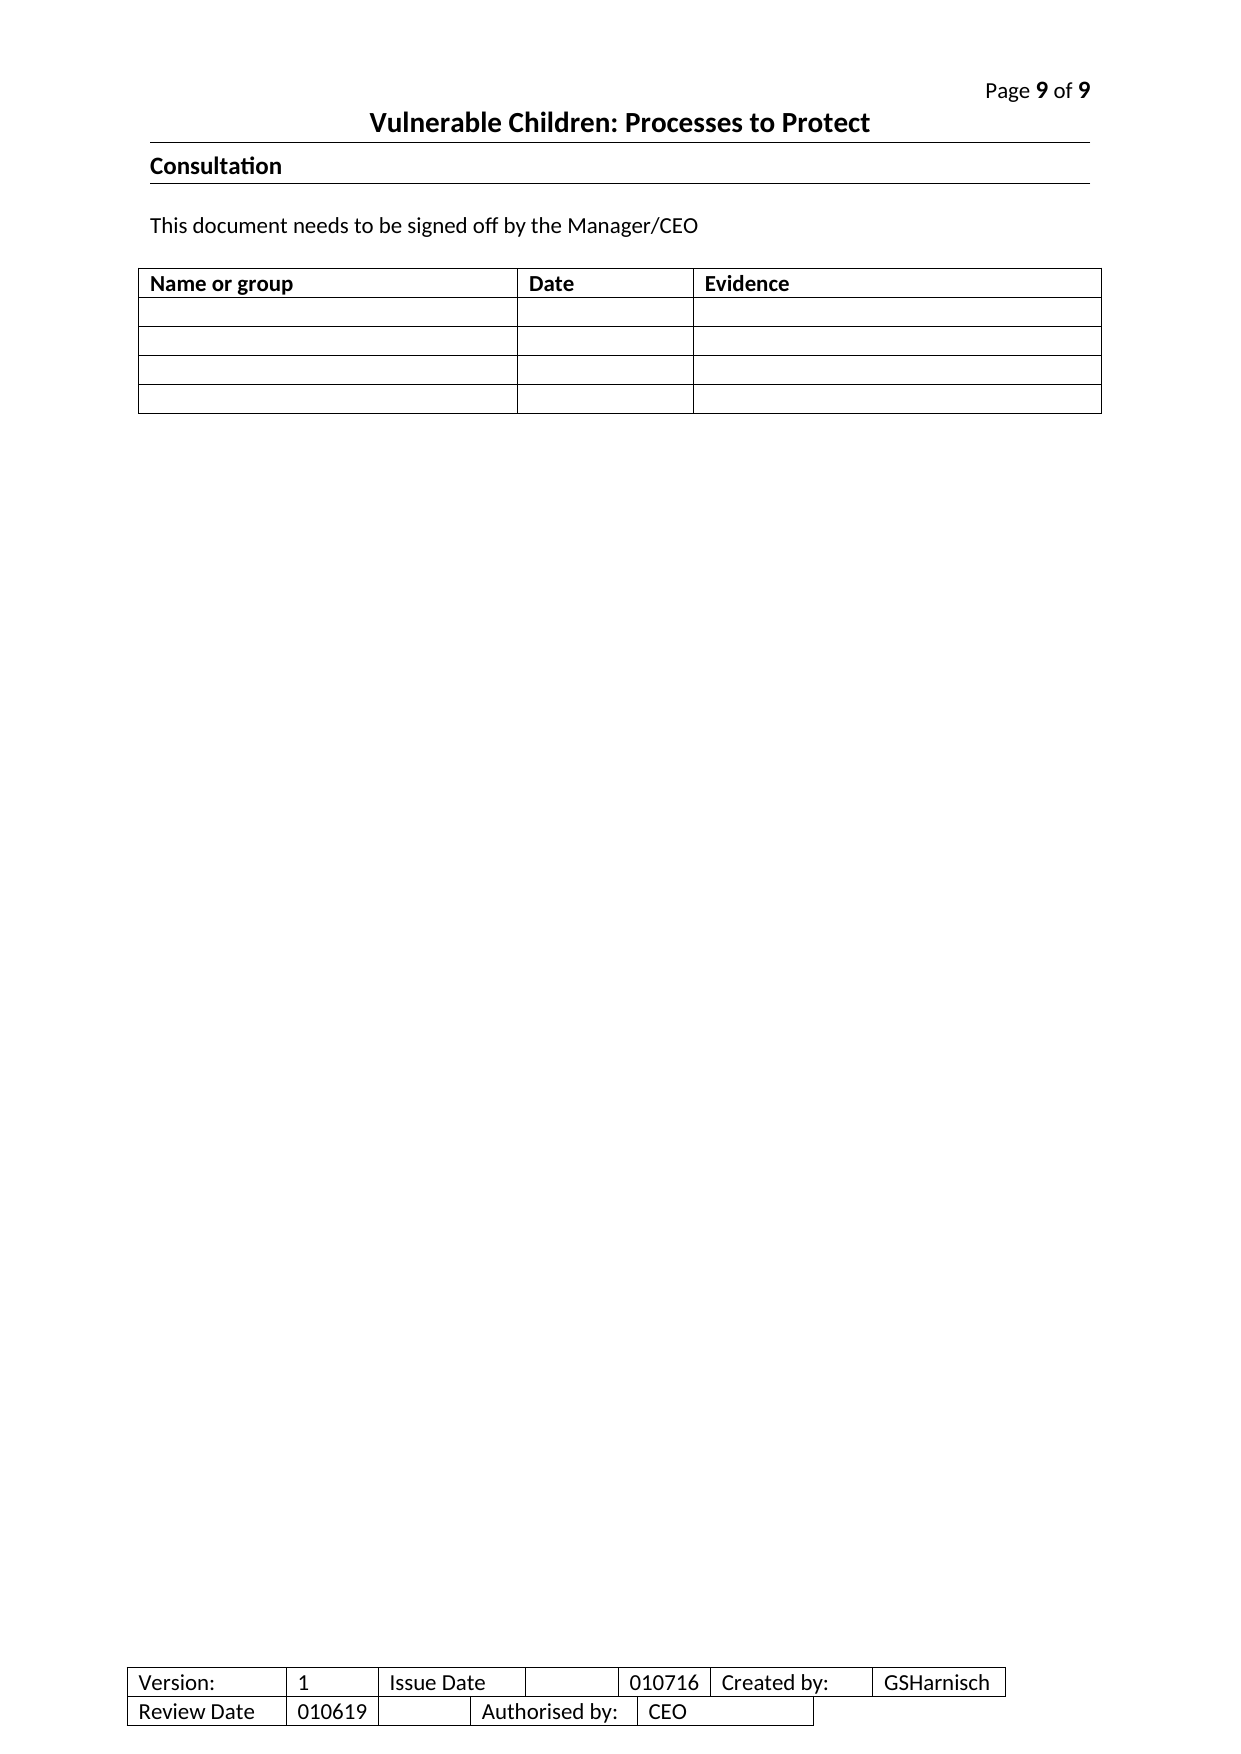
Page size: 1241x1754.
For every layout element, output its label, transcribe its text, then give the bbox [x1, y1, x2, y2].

table_cell [139, 356, 517, 384]
table_cell [694, 385, 1101, 413]
table_cell [518, 385, 693, 413]
table_cell [139, 385, 517, 413]
table_header Name or group [139, 269, 517, 297]
table_header Evidence [694, 269, 1101, 297]
subtitle Consultation [150, 150, 1090, 183]
table_cell [694, 356, 1101, 384]
text This document needs to be signed off by the Manager/CEO [150, 212, 1090, 240]
table_cell [518, 327, 693, 355]
table_cell [694, 327, 1101, 355]
table_cell [694, 298, 1101, 326]
table_cell [518, 298, 693, 326]
table_cell [139, 298, 517, 326]
table_cell [518, 356, 693, 384]
table_header Date [518, 269, 693, 297]
table_cell [139, 327, 517, 355]
